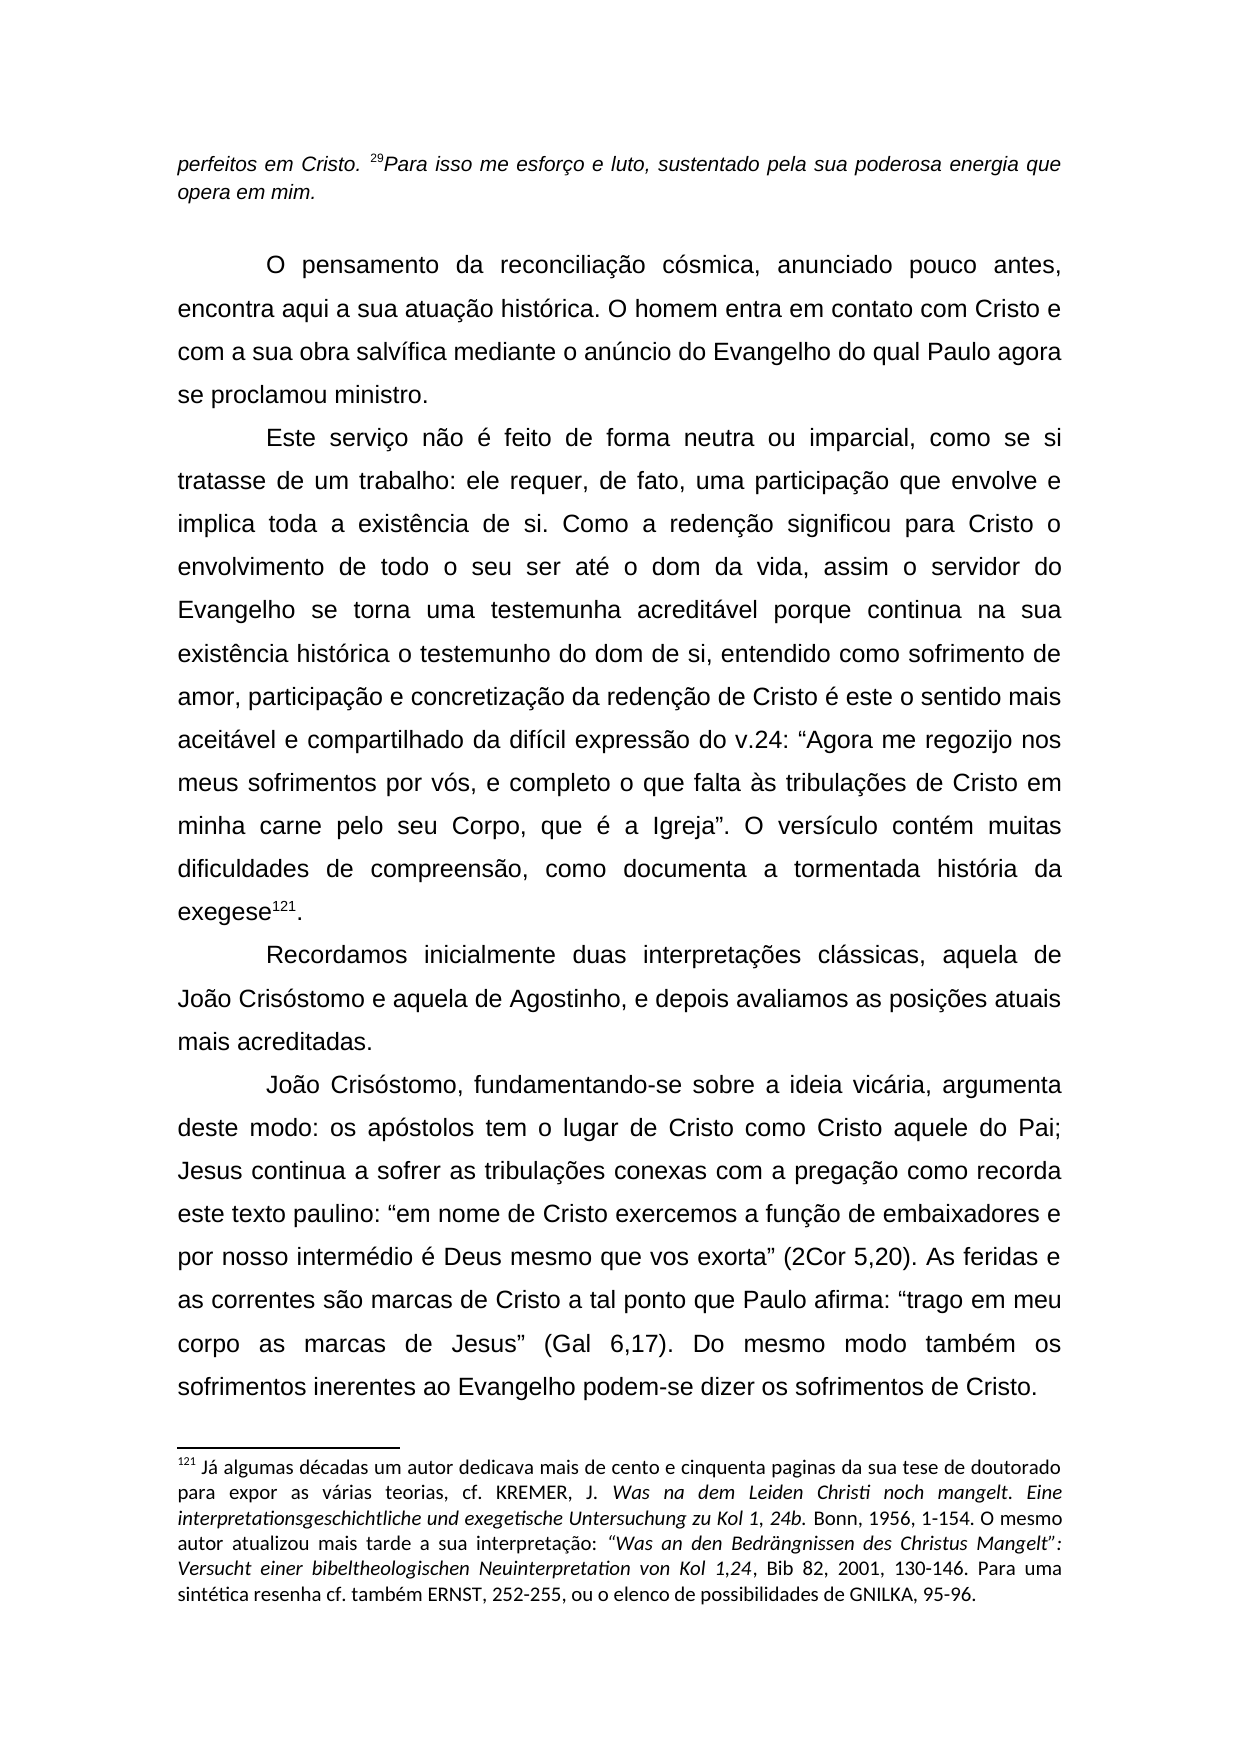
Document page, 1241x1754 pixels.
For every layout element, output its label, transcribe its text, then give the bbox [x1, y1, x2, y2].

text Este serviço não é feito de forma neutra ou imparcial, como se si tratasse de um trabalho: ele requer, de fato, uma participação que envolve e implica toda a existência de si. Como a redenção significou para Cristo o envolvimento de todo o seu ser até o dom da vida, assim o servidor do Evangelho se torna uma testemunha acreditável porque continua na sua existência histórica o testemunho do dom de si, entendido como sofrimento de amor, participação e concretização da redenção de Cristo é este o sentido mais aceitável e compartilhado da difícil expressão do v.24: “Agora me regozijo nos meus sofrimentos por vós, e completo o que falta às tribulações de Cristo em minha carne pelo seu Corpo, que é a Igreja”. O versículo contém muitas dificuldades de compreensão, como documenta a tormentada história da exegese. [177, 423, 1063, 926]
text João Crisóstomo, fundamentando-se sobre a ideia vicária, argumenta deste modo: os apóstolos tem o lugar de Cristo como Cristo aquele do Pai; Jesus continua a sofrer as tribulações conexas com a pregação como recorda este texto paulino: “em nome de Cristo exercemos a função de embaixadores e por nosso intermédio é Deus mesmo que vos exorta” (2Cor 5,20). As feridas e as correntes são marcas de Cristo a tal ponto que Paulo afirma: “trago em meu corpo as marcas de Jesus” (Gal 6,17). Do mesmo modo também os sofrimentos inerentes ao Evangelho podem-se dizer os sofrimentos de Cristo. [177, 1070, 1063, 1401]
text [177, 148, 1063, 204]
text Recordamos inicialmente duas interpretações clássicas, aquela de João Crisóstomo e aquela de Agostinho, e depois avaliamos as posições atuais mais acreditadas. [177, 941, 1063, 1056]
text O pensamento da reconciliação cósmica, anunciado pouco antes, encontra aqui a sua atuação histórica. O homem entra em contato com Cristo e com a sua obra salvífica mediante o anúncio do Evangelho do qual Paulo agora se proclamou ministro. [177, 251, 1063, 409]
